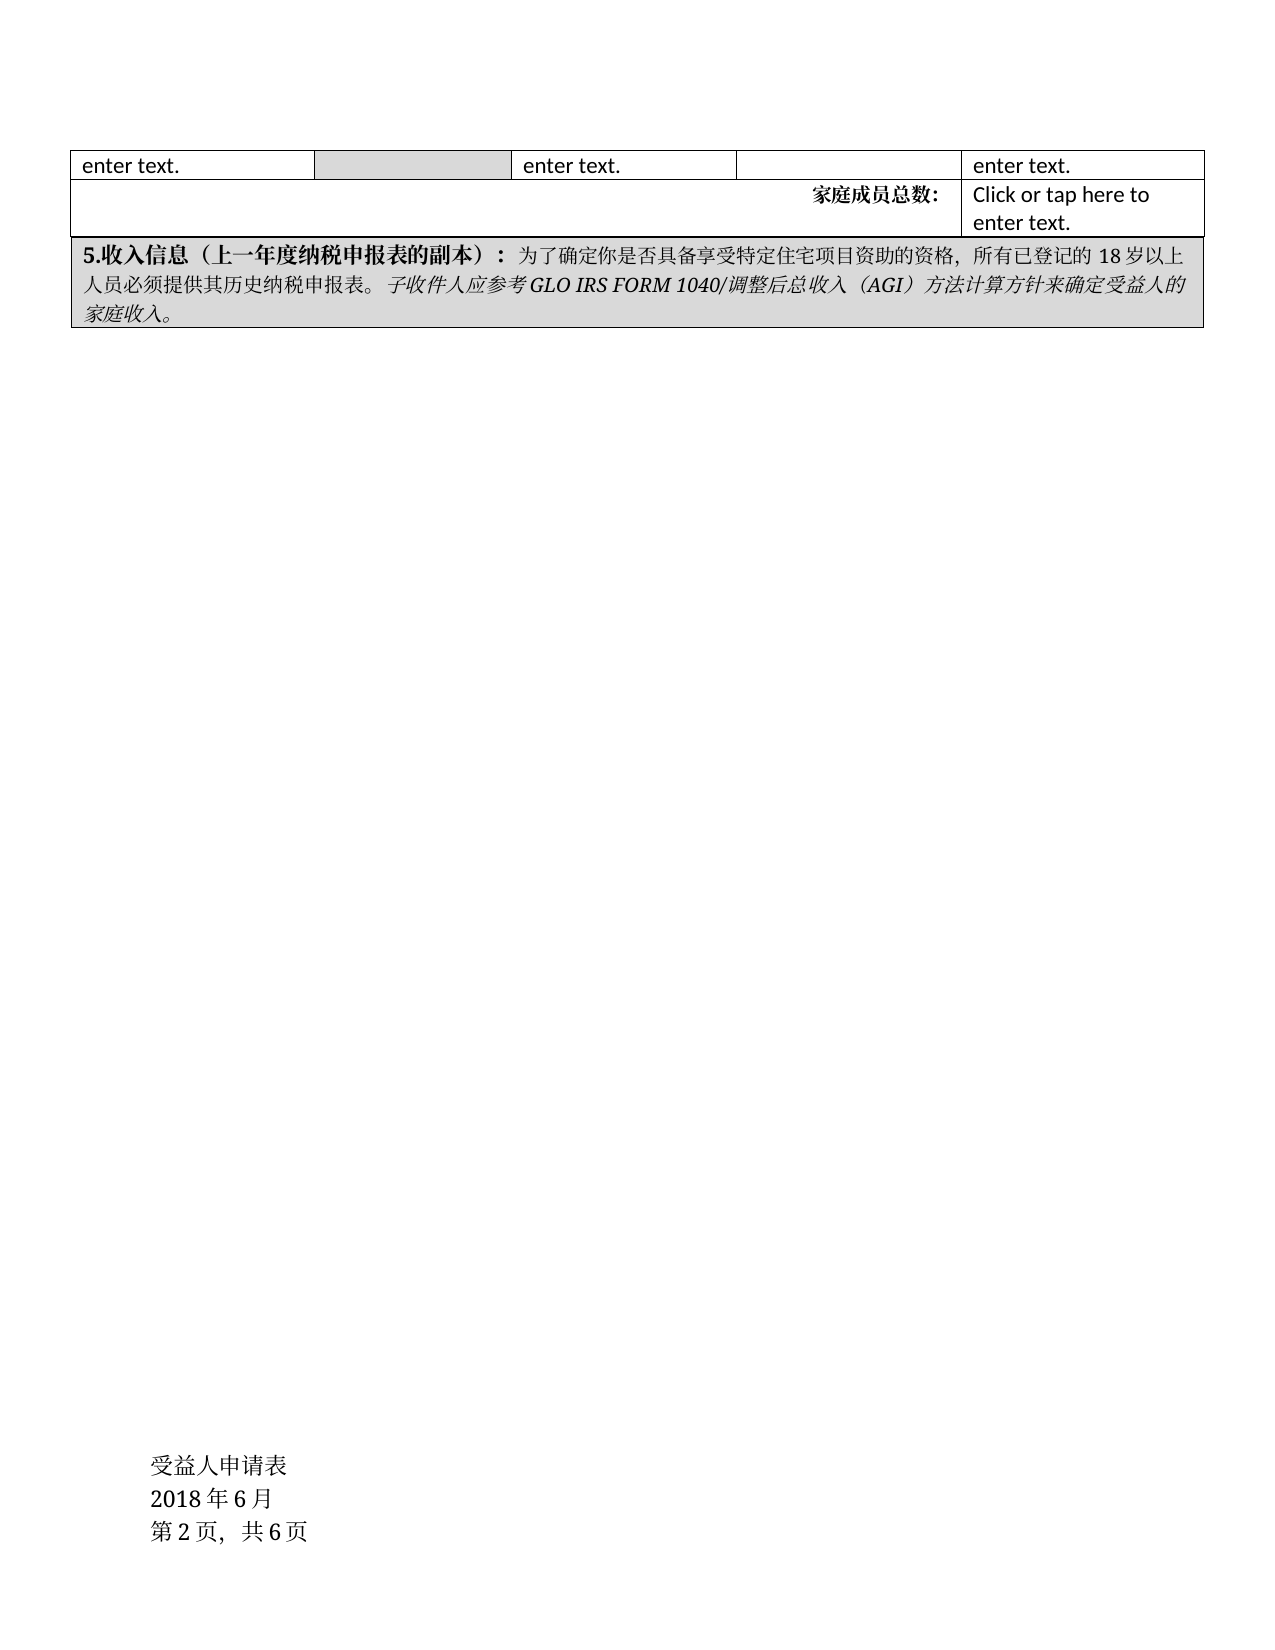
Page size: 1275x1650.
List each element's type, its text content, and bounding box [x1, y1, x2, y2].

table_cell [737, 151, 961, 179]
table_cell [315, 151, 511, 179]
table_cell 家庭成员总数： [71, 180, 961, 236]
table_header 5.收入信息（上一年度纳税申报表的副本）：为了确定你是否具备享受特定住宅项目资助的资格，所有已登记的18岁以上人员必须提供其历史纳税申报表。子收件人应参考GLO IRS FORM 1040/调整后总收入（AGI）方法计算方针来确定受益人的家庭收入。 [72, 238, 1203, 327]
